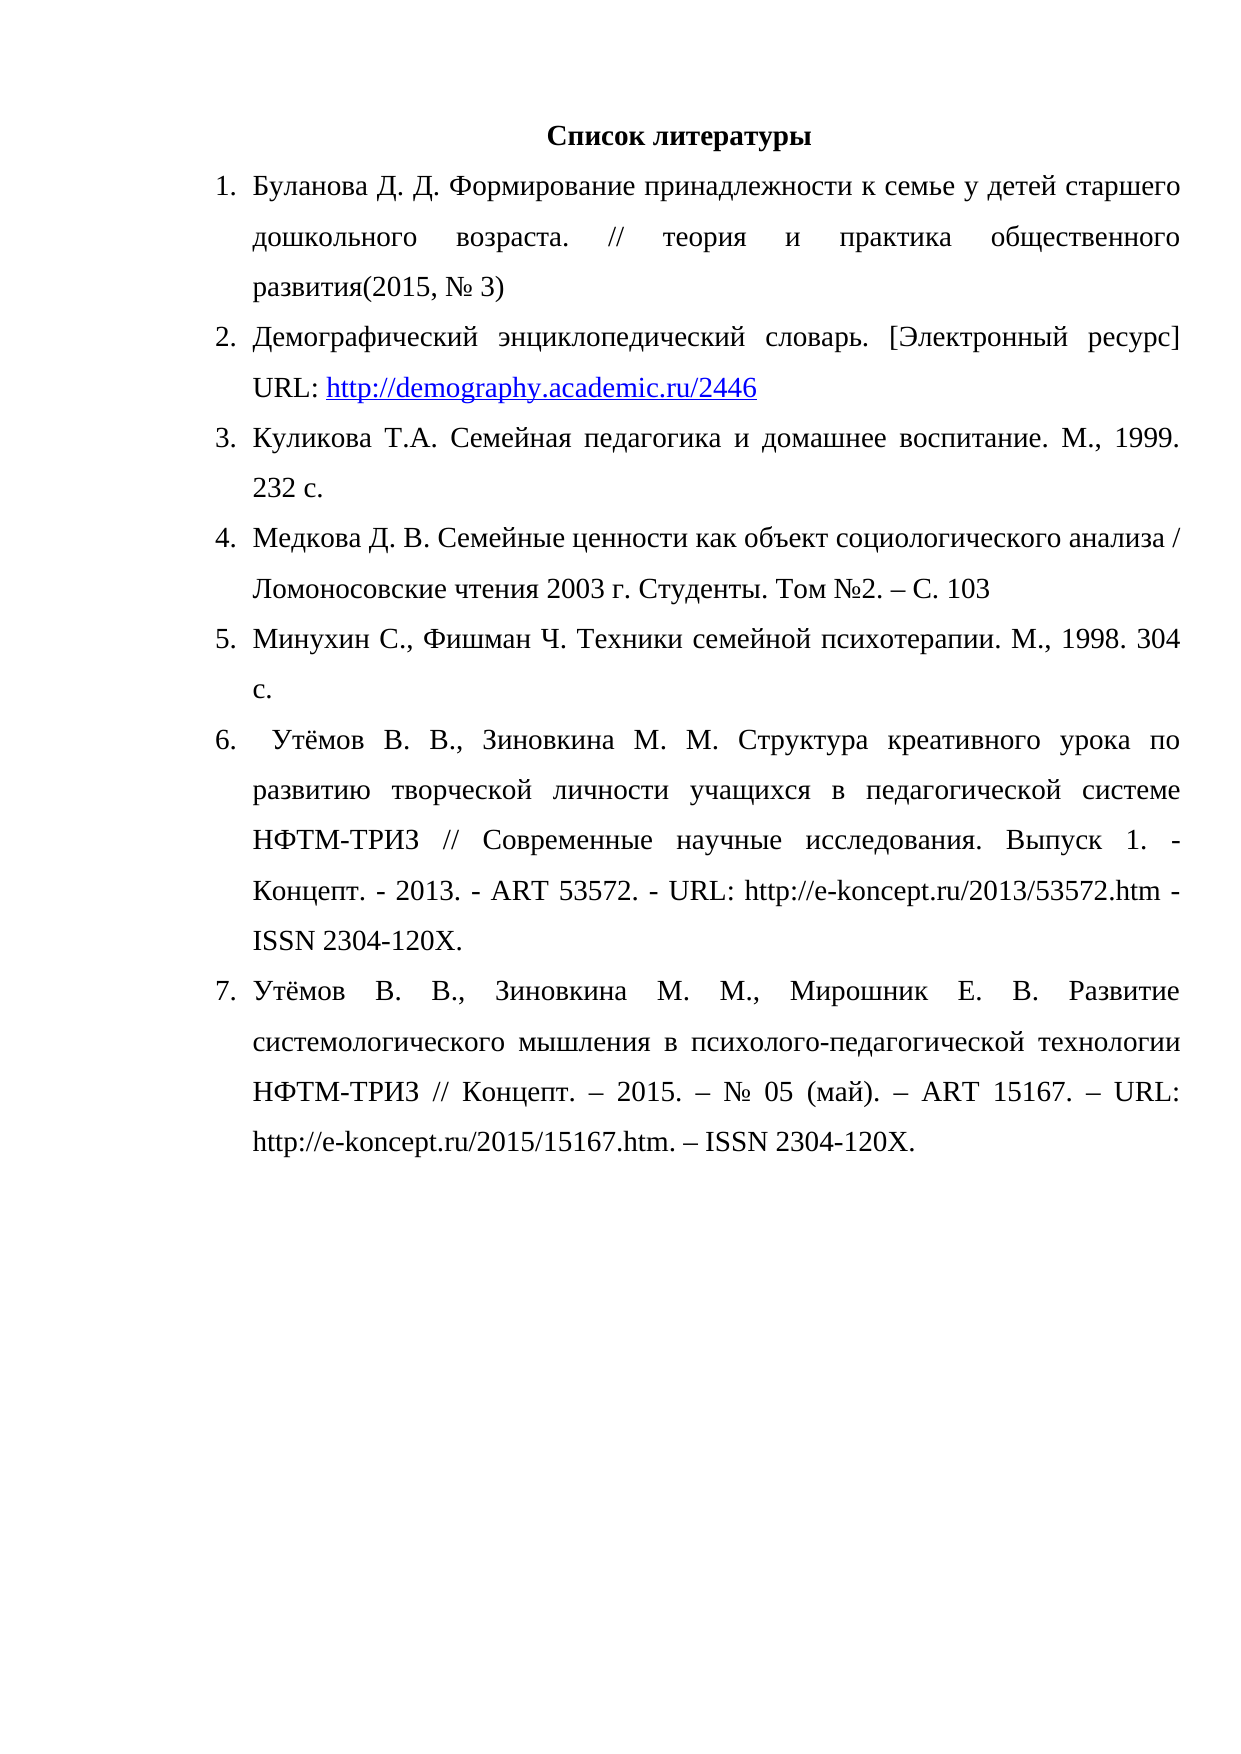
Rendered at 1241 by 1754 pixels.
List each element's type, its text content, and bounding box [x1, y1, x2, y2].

list Утёмов В. В., Зиновкина М. М., Мирошник Е. В. Развитие системологического мышления в психолого-педагогической технологии НФТМ-ТРИЗ // Концепт. – 2015. – № 05 (май). – ART 15167. – URL: http://e-koncept.ru/2015/15167.htm. – ISSN 2304-120X. [215, 973, 1181, 1158]
list Медкова Д. В. Семейные ценности как объект социологического анализа / Ломоносовские чтения 2003 г. Студенты. Том №2. – С. 103 [215, 521, 1181, 604]
list Буланова Д. Д. Формирование принадлежности к семье у детей старшего дошкольного возраста. // теория и практика общественного развития(2015, № 3) [215, 168, 1181, 303]
list Минухин С., Фишман Ч. Техники семейной психотерапии. М., 1998. 304 с. [215, 621, 1181, 705]
list Куликова Т.А. Семейная педагогика и домашнее воспитание. М., 1999. 232 с. [215, 420, 1181, 504]
text Список литературы [177, 118, 1181, 152]
list Утёмов В. В., Зиновкина М. М. Структура креативного урока по развитию творческой личности учащихся в педагогической системе НФТМ-ТРИЗ // Современные научные исследования. Выпуск 1. - Концепт. - 2013. - ART 53572. - URL: http://e-koncept.ru/2013/53572.htm - ISSN 2304-120X. [215, 722, 1181, 957]
list Демографический энциклопедический словарь. [Электронный ресурс] URL: http://demography.academic.ru/2446 [215, 319, 1181, 403]
